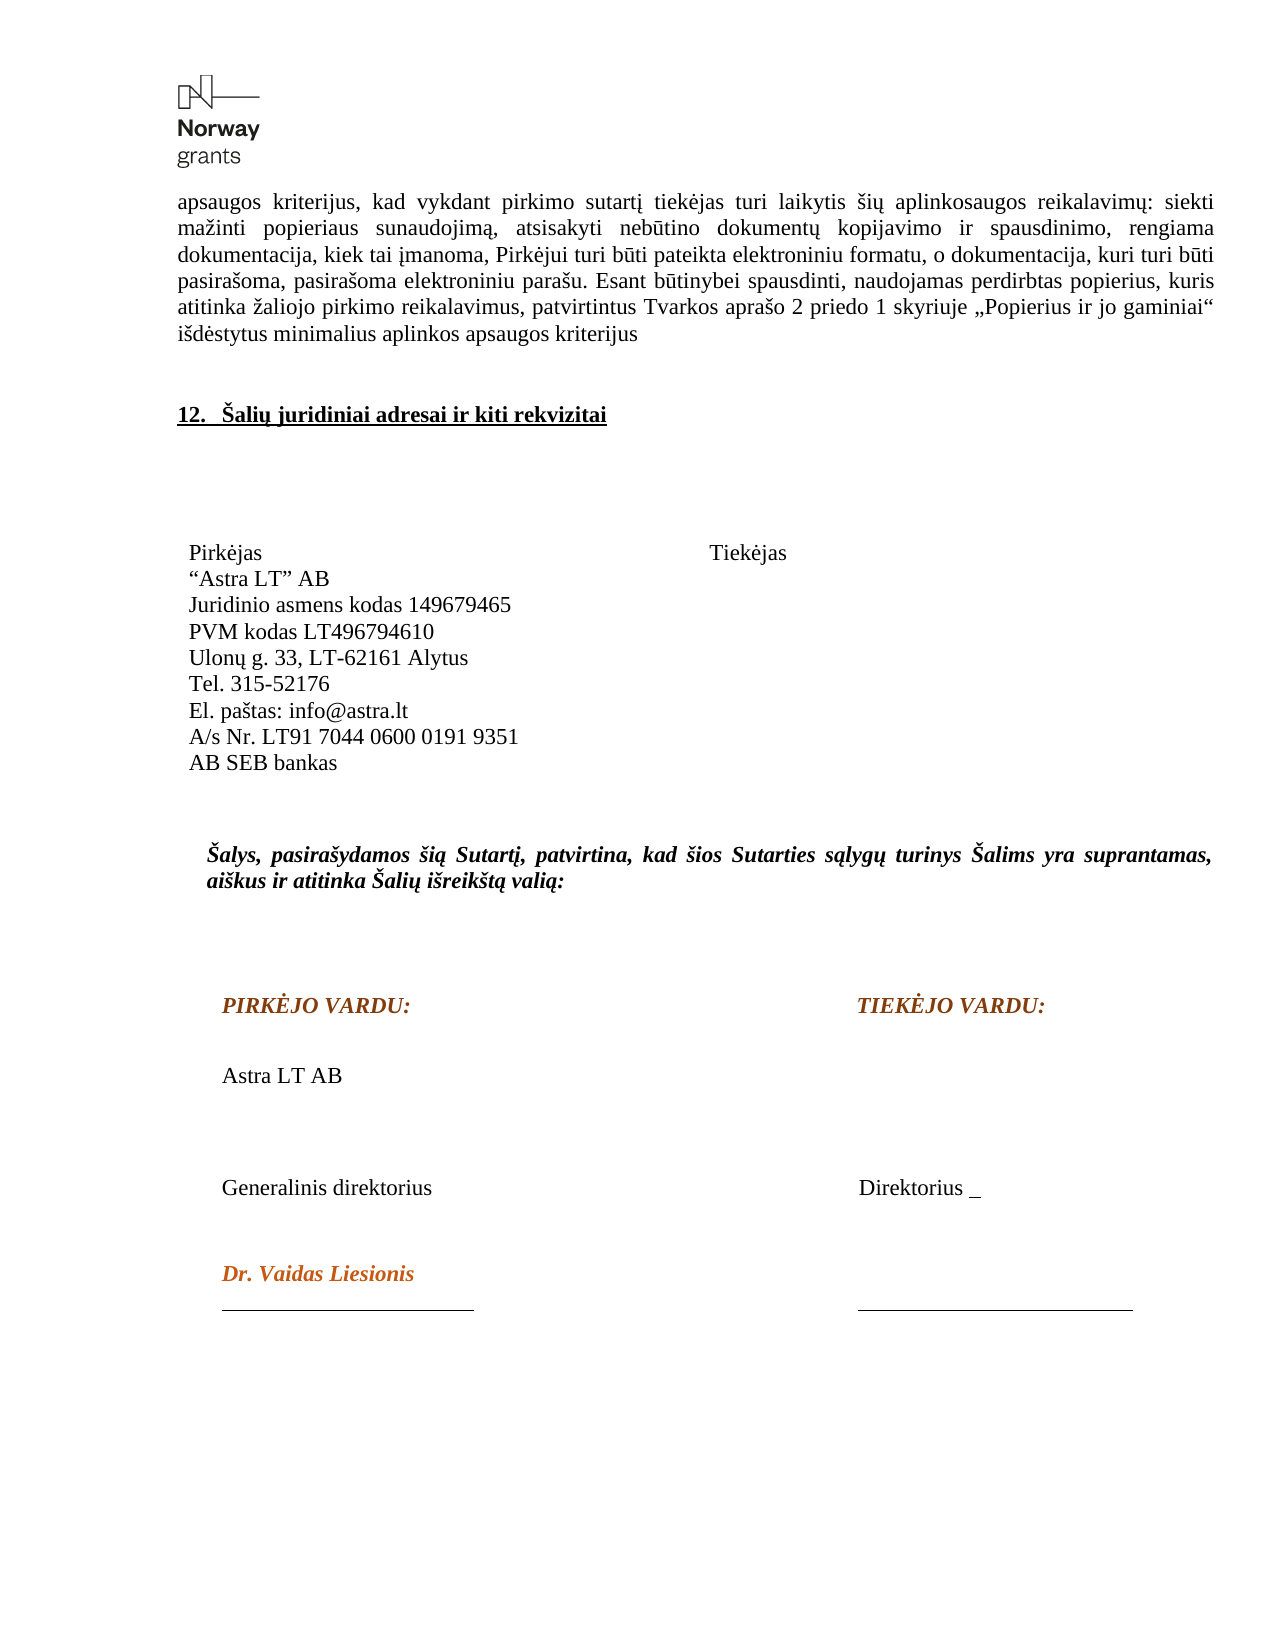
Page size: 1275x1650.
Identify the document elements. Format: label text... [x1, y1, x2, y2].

text Astra LT AB [177, 1062, 1216, 1114]
table_header Tiekėjas [698, 539, 1216, 802]
text 12. Šalių juridiniai adresai ir kiti rekvizitai [177, 402, 1216, 428]
subtitle Dr. Vaidas Liesionis [177, 1260, 1216, 1287]
table_header Pirkėjas “Astra LT” AB Juridinio asmens kodas 149679465 PVM kodas LT496794610 Ulonų g. 33, LT-62161 Alytus Tel. 315-52176 El. paštas: info@astra.lt A/s Nr. LT91 7044 0600 0191 9351 AB SEB bankas [177, 539, 698, 802]
text . . [177, 1287, 1216, 1313]
text Šalys, pasirašydamos šią Sutartį, patvirtina, kad šios Sutarties sąlygų turinys Šalims yra suprantamas, aiškus ir atitinka Šalių išreikštą valią: [207, 841, 1216, 894]
text Generalinis direktorius . Direktorius. [177, 1174, 1176, 1200]
picture [177, 75, 260, 168]
subtitle PIRKĖJO VARDU: TIEKĖJO VARDU: [177, 992, 1216, 1019]
